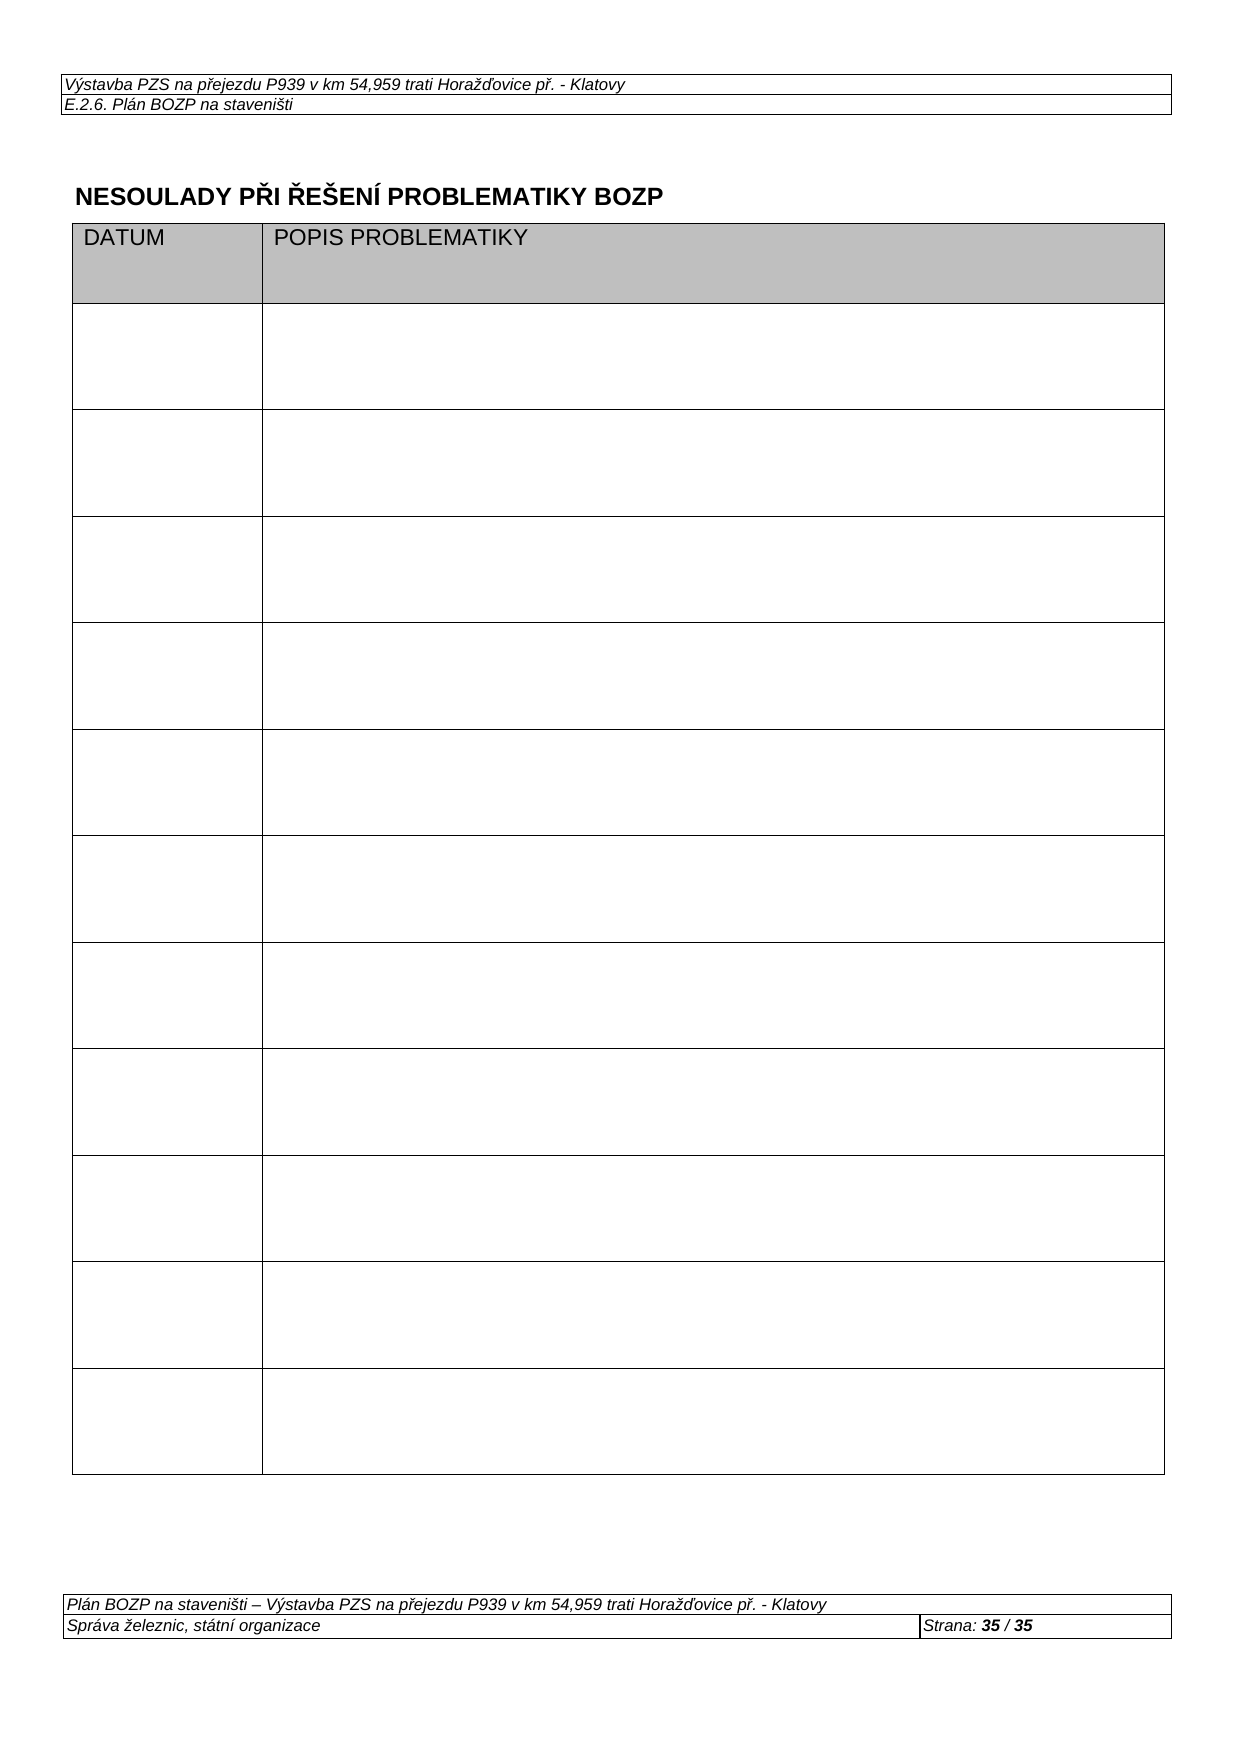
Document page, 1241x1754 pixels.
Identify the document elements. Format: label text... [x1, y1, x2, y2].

table_cell [73, 517, 262, 622]
table_cell [263, 1369, 1164, 1474]
table_cell [73, 304, 262, 409]
table_cell [263, 943, 1164, 1048]
table_cell [73, 943, 262, 1048]
table_cell [73, 410, 262, 516]
table_header DATUM [73, 224, 262, 303]
table_cell [73, 1049, 262, 1154]
table_cell [263, 410, 1164, 516]
table_cell [73, 1156, 262, 1261]
subtitle NESOULADY PŘI ŘEŠENÍ PROBLEMATIKY BOZP [75, 181, 1165, 210]
table_cell [263, 517, 1164, 622]
table_cell [263, 623, 1164, 729]
table_cell [263, 836, 1164, 942]
table_cell [263, 304, 1164, 409]
table_cell [263, 730, 1164, 835]
table_cell [73, 1369, 262, 1474]
table_cell [73, 836, 262, 942]
table_header POPIS PROBLEMATIKY [263, 224, 1164, 303]
table_cell [263, 1156, 1164, 1261]
table_cell [73, 623, 262, 729]
table_cell [73, 730, 262, 835]
table_cell [263, 1049, 1164, 1154]
table_cell [73, 1262, 262, 1367]
table_cell [263, 1262, 1164, 1367]
